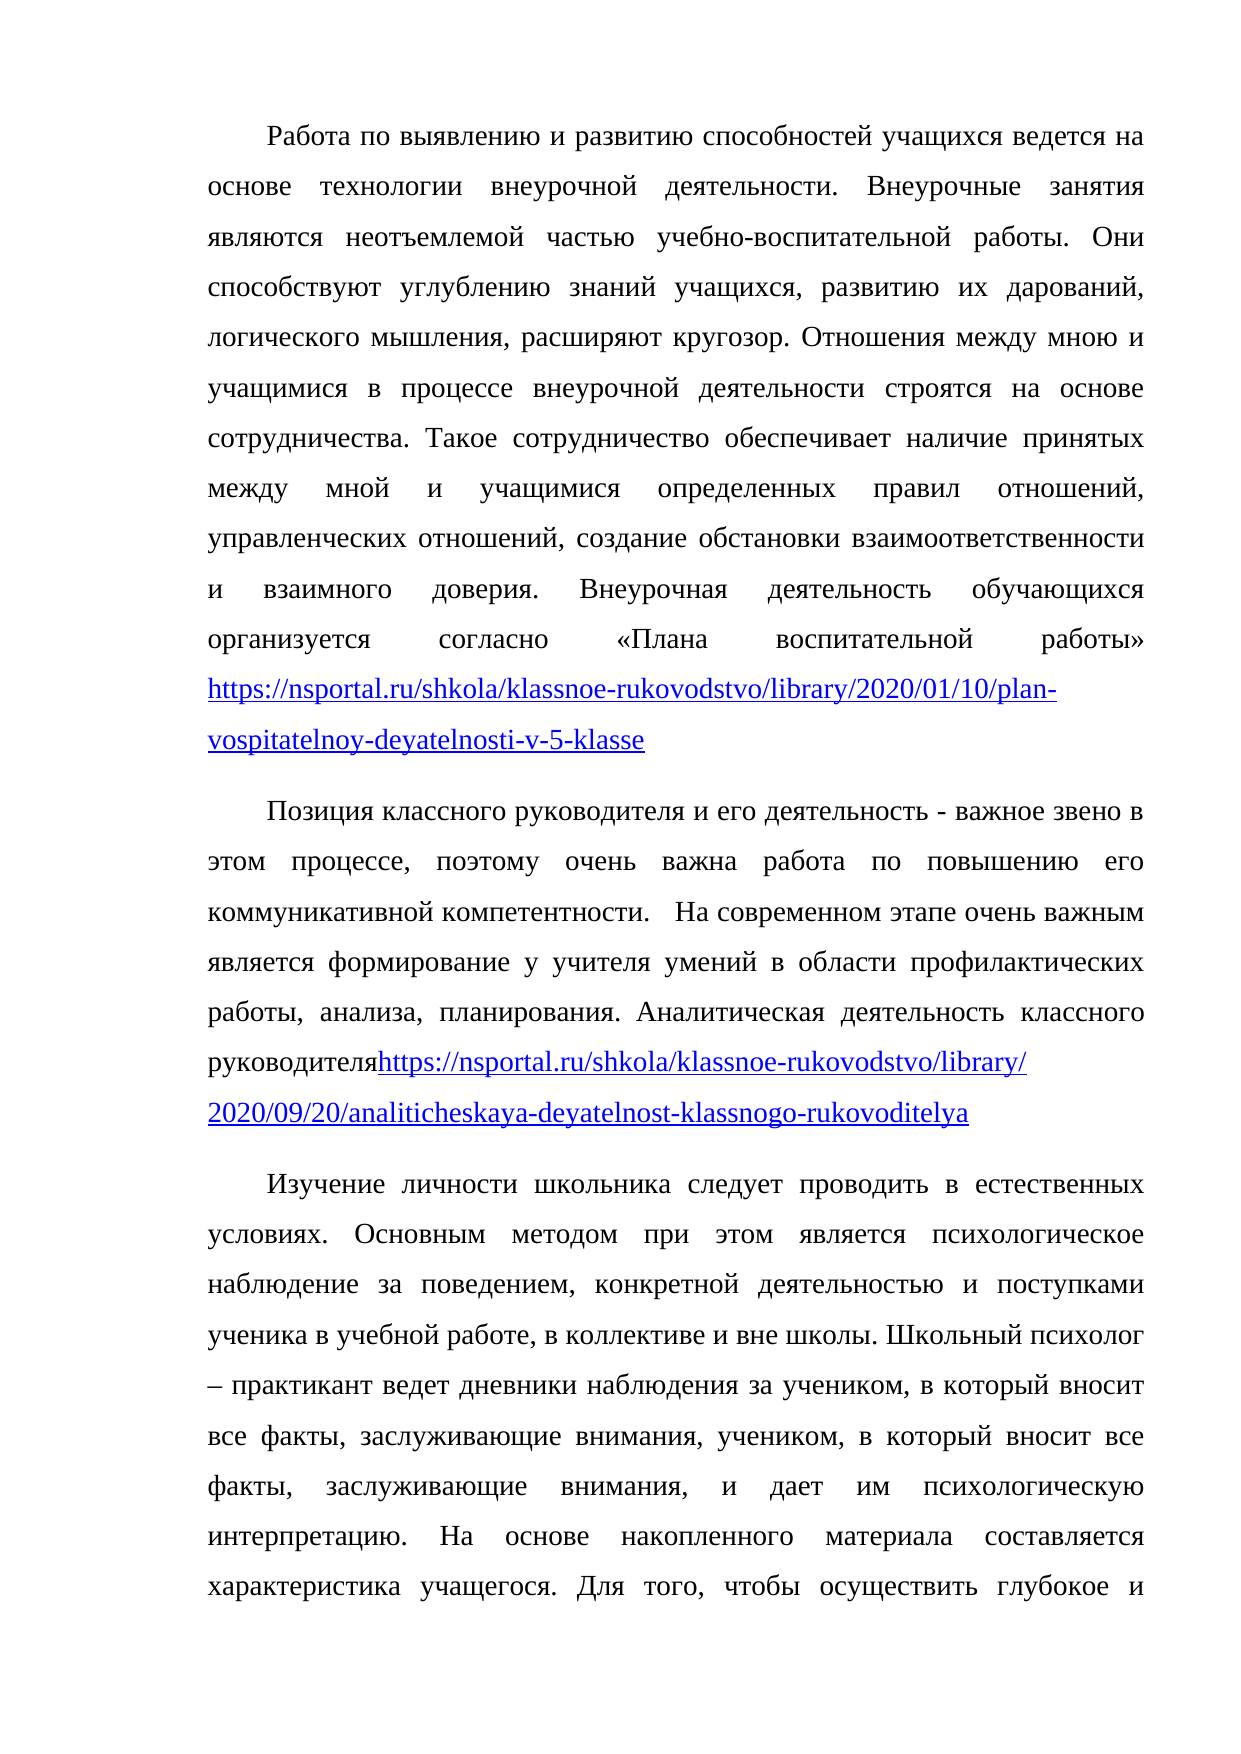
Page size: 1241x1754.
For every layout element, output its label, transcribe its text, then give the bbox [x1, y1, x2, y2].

text Позиция классного руководителя и его деятельность - важное звено в этом процессе, поэтому очень важна работа по повышению его коммуникативной компетентности. На современном этапе очень важным является формирование у учителя умений в области профилактических работы, анализа, планирования. Аналитическая деятельность классного руководителяhttps://nsportal.ru/shkola/klassnoe-rukovodstvo/library/2020/09/20/analiticheskaya-deyatelnost-klassnogo-rukovoditelya [207, 793, 1145, 1128]
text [207, 1166, 1145, 1602]
text Работа по выявлению и развитию способностей учащихся ведется на основе технологии внеурочной деятельности. Внеурочные занятия являются неотъемлемой частью учебно-воспитательной работы. Они способствуют углублению знаний учащихся, развитию их дарований, логического мышления, расширяют кругозор. Отношения между мною и учащимися в процессе внеурочной деятельности строятся на основе сотрудничества. Такое сотрудничество обеспечивает наличие принятых между мной и учащимися определенных правил отношений, управленческих отношений, создание обстановки взаимоответственности и взаимного доверия. Внеурочная деятельность обучающихся организуется согласно «Плана воспитательной работы» https://nsportal.ru/shkola/klassnoe-rukovodstvo/library/2020/01/10/plan-vospitatelnoy-deyatelnosti-v-5-klasse [207, 118, 1145, 755]
